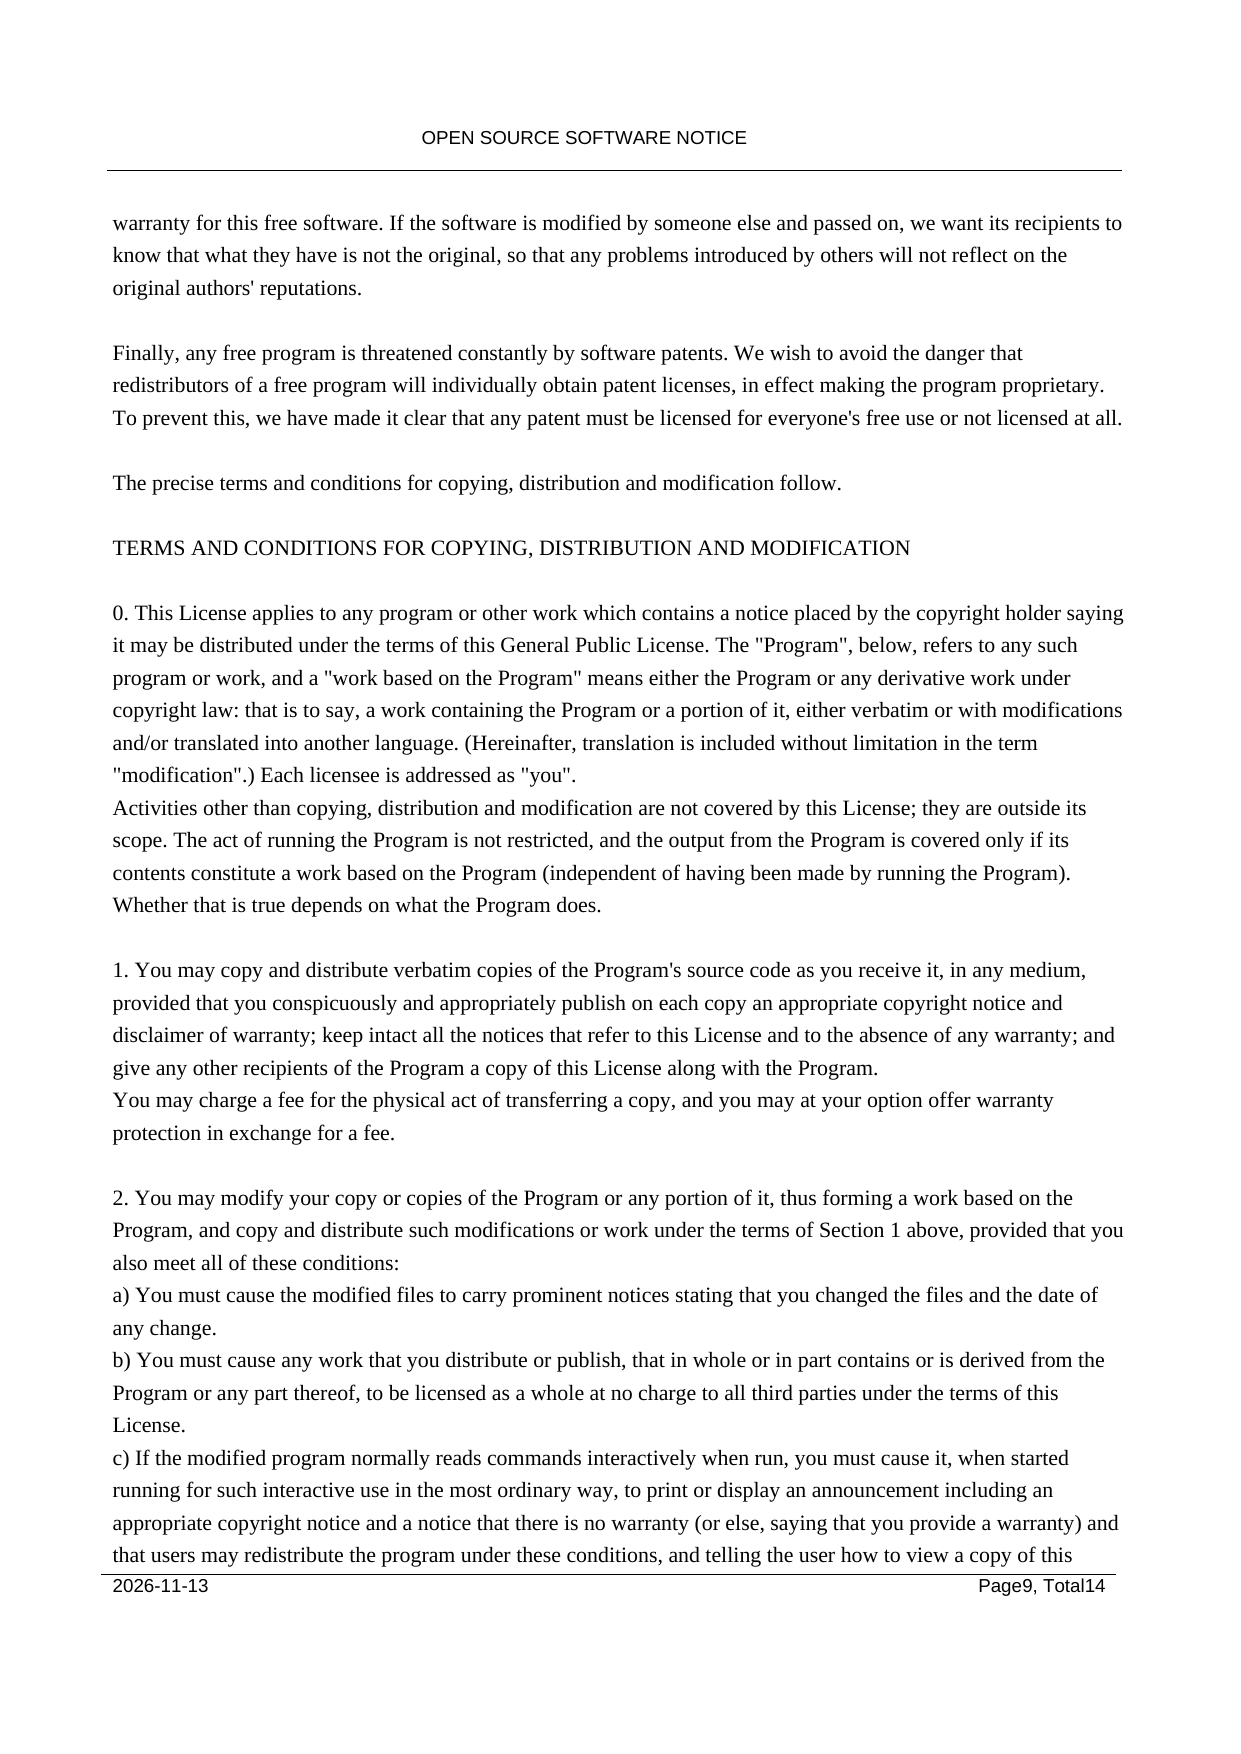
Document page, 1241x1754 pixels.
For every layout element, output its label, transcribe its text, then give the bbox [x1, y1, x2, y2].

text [112, 1441, 1128, 1571]
text You may charge a fee for the physical act of transferring a copy, and you may at your option offer warranty protection in exchange for a fee. [112, 1084, 1128, 1149]
text a) You must cause the modified files to carry prominent notices stating that you changed the files and the date of any change. [112, 1279, 1128, 1344]
text Finally, any free program is threatened constantly by software patents. We wish to avoid the danger that redistributors of a free program will individually obtain patent licenses, in effect making the program proprietary. To prevent this, we have made it clear that any patent must be licensed for everyone's free use or not licensed at all. [112, 336, 1128, 434]
text Activities other than copying, distribution and modification are not covered by this License; they are outside its scope. The act of running the Program is not restricted, and the output from the Program is covered only if its contents constitute a work based on the Program (independent of having been made by running the Program). Whether that is true depends on what the Program does. [112, 791, 1128, 921]
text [112, 206, 1128, 304]
text 2. You may modify your copy or copies of the Program or any portion of it, thus forming a work based on the Program, and copy and distribute such modifications or work under the terms of Section 1 above, provided that you also meet all of these conditions: [112, 1181, 1128, 1279]
text 1. You may copy and distribute verbatim copies of the Program's source code as you receive it, in any medium, provided that you conspicuously and appropriately publish on each copy an appropriate copyright notice and disclaimer of warranty; keep intact all the notices that refer to this License and to the absence of any warranty; and give any other recipients of the Program a copy of this License along with the Program. [112, 954, 1128, 1084]
text TERMS AND CONDITIONS FOR COPYING, DISTRIBUTION AND MODIFICATION [112, 531, 1128, 564]
text 0. This License applies to any program or other work which contains a notice placed by the copyright holder saying it may be distributed under the terms of this General Public License. The "Program", below, refers to any such program or work, and a "work based on the Program" means either the Program or any derivative work under copyright law: that is to say, a work containing the Program or a portion of it, either verbatim or with modifications and/or translated into another language. (Hereinafter, translation is included without limitation in the term "modification".) Each licensee is addressed as "you". [112, 596, 1128, 791]
text The precise terms and conditions for copying, distribution and modification follow. [112, 466, 1128, 499]
text b) You must cause any work that you distribute or publish, that in whole or in part contains or is derived from the Program or any part thereof, to be licensed as a whole at no charge to all third parties under the terms of this License. [112, 1344, 1128, 1441]
